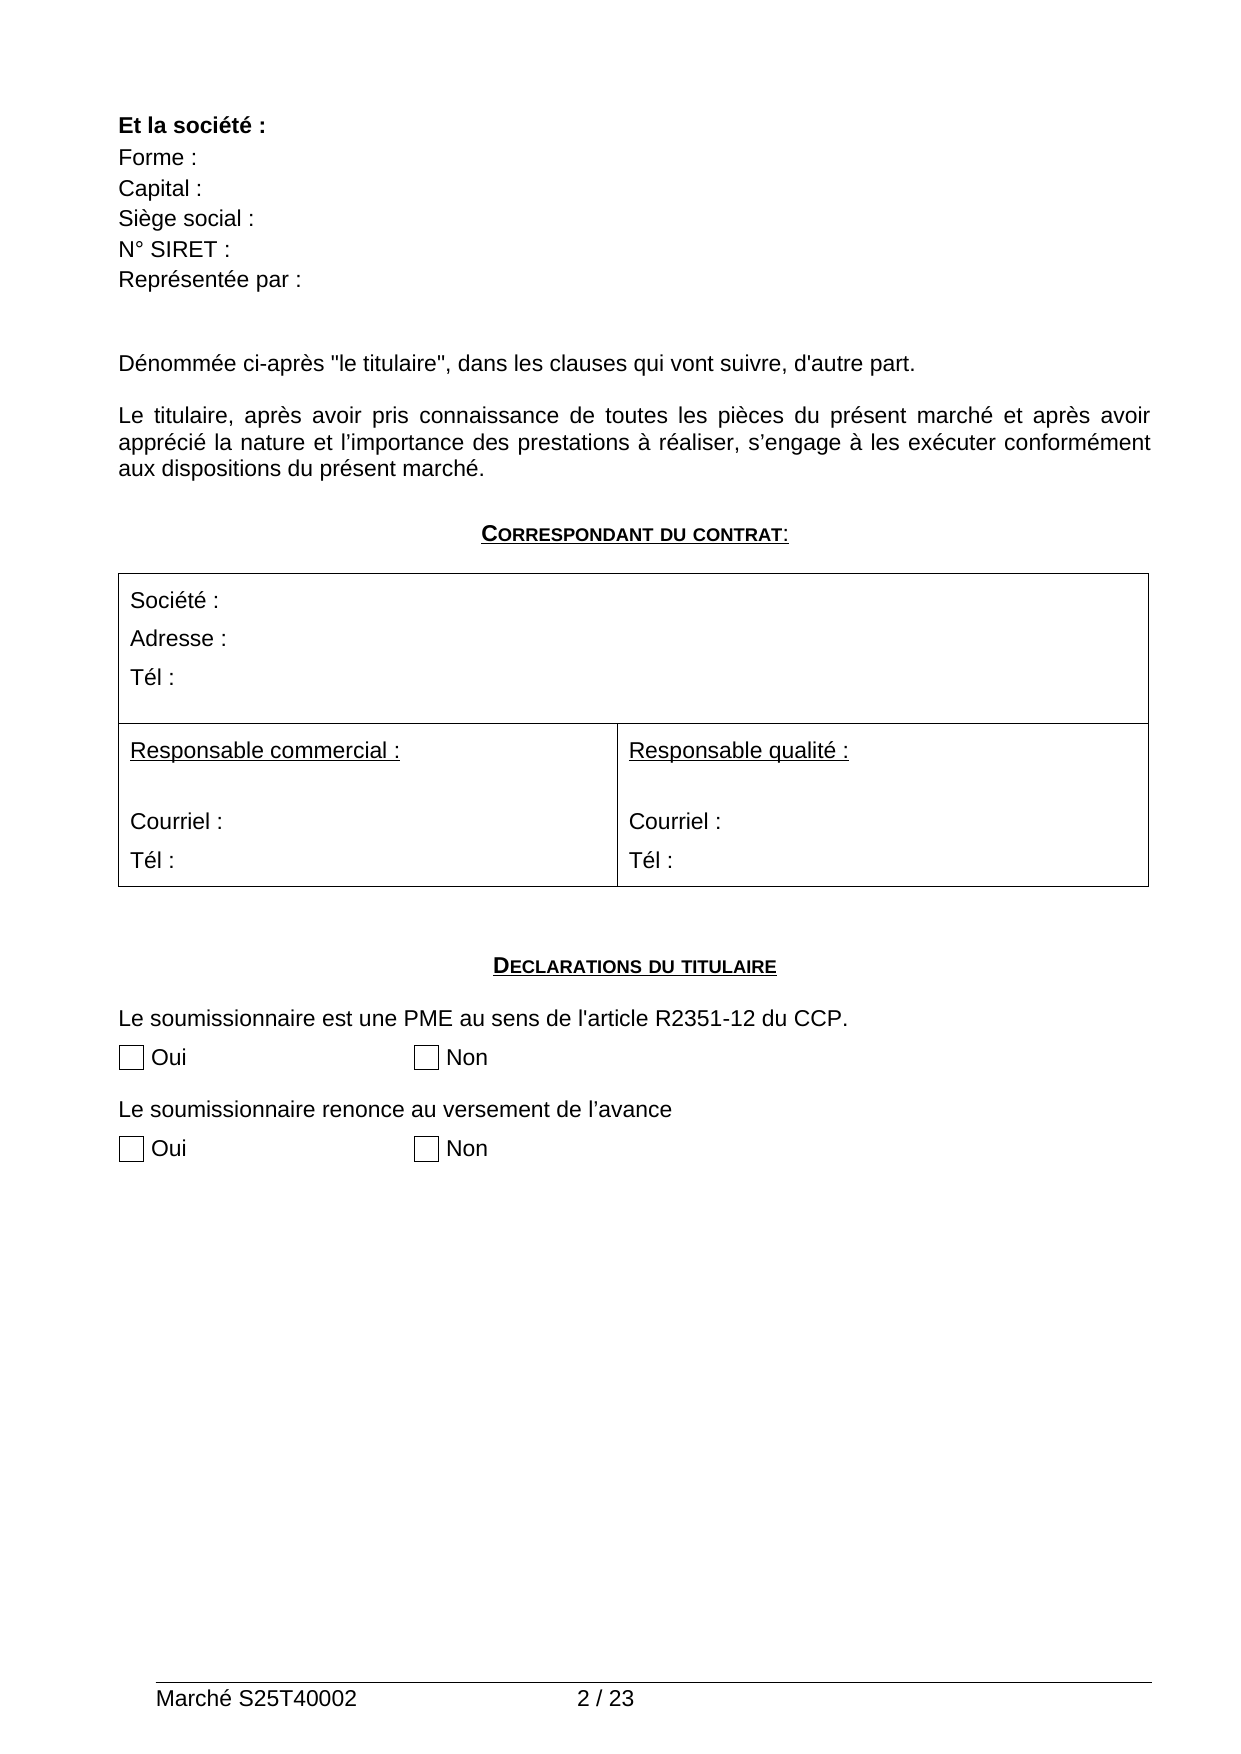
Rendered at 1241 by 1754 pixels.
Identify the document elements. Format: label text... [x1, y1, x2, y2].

text Oui Non [118, 1135, 827, 1162]
text Dénommée ci-après "le titulaire", dans les clauses qui vont suivre, d'autre part. [118, 350, 1152, 376]
table_cell Responsable commercial : Courriel : Tél : [119, 724, 617, 886]
text Siège social : [118, 205, 1152, 232]
text Capital : [118, 175, 1152, 201]
text Représentée par : [118, 266, 1152, 293]
text Le titulaire, après avoir pris connaissance de toutes les pièces du présent marché et après avoir apprécié la nature et l’importance des prestations à réaliser, s’engage à les exécuter conformément aux dispositions du présent marché. [118, 402, 1152, 481]
text Le soumissionnaire renonce au versement de l’avance [118, 1096, 842, 1123]
table_cell Responsable qualité : Courriel : Tél : [618, 724, 1148, 886]
text Et la société : [118, 112, 1152, 138]
text Correspondant du contrat: [118, 520, 1152, 547]
text Forme : [118, 144, 1152, 171]
text Le soumissionnaire est une PME au sens de l'article R2351-12 du CCP. [118, 1005, 1152, 1031]
text Oui Non [118, 1044, 1152, 1096]
text N° SIRET : [118, 236, 1152, 262]
table_header Société : Adresse : Tél : [119, 574, 1148, 723]
text Declarations du titulaire [118, 952, 1152, 978]
